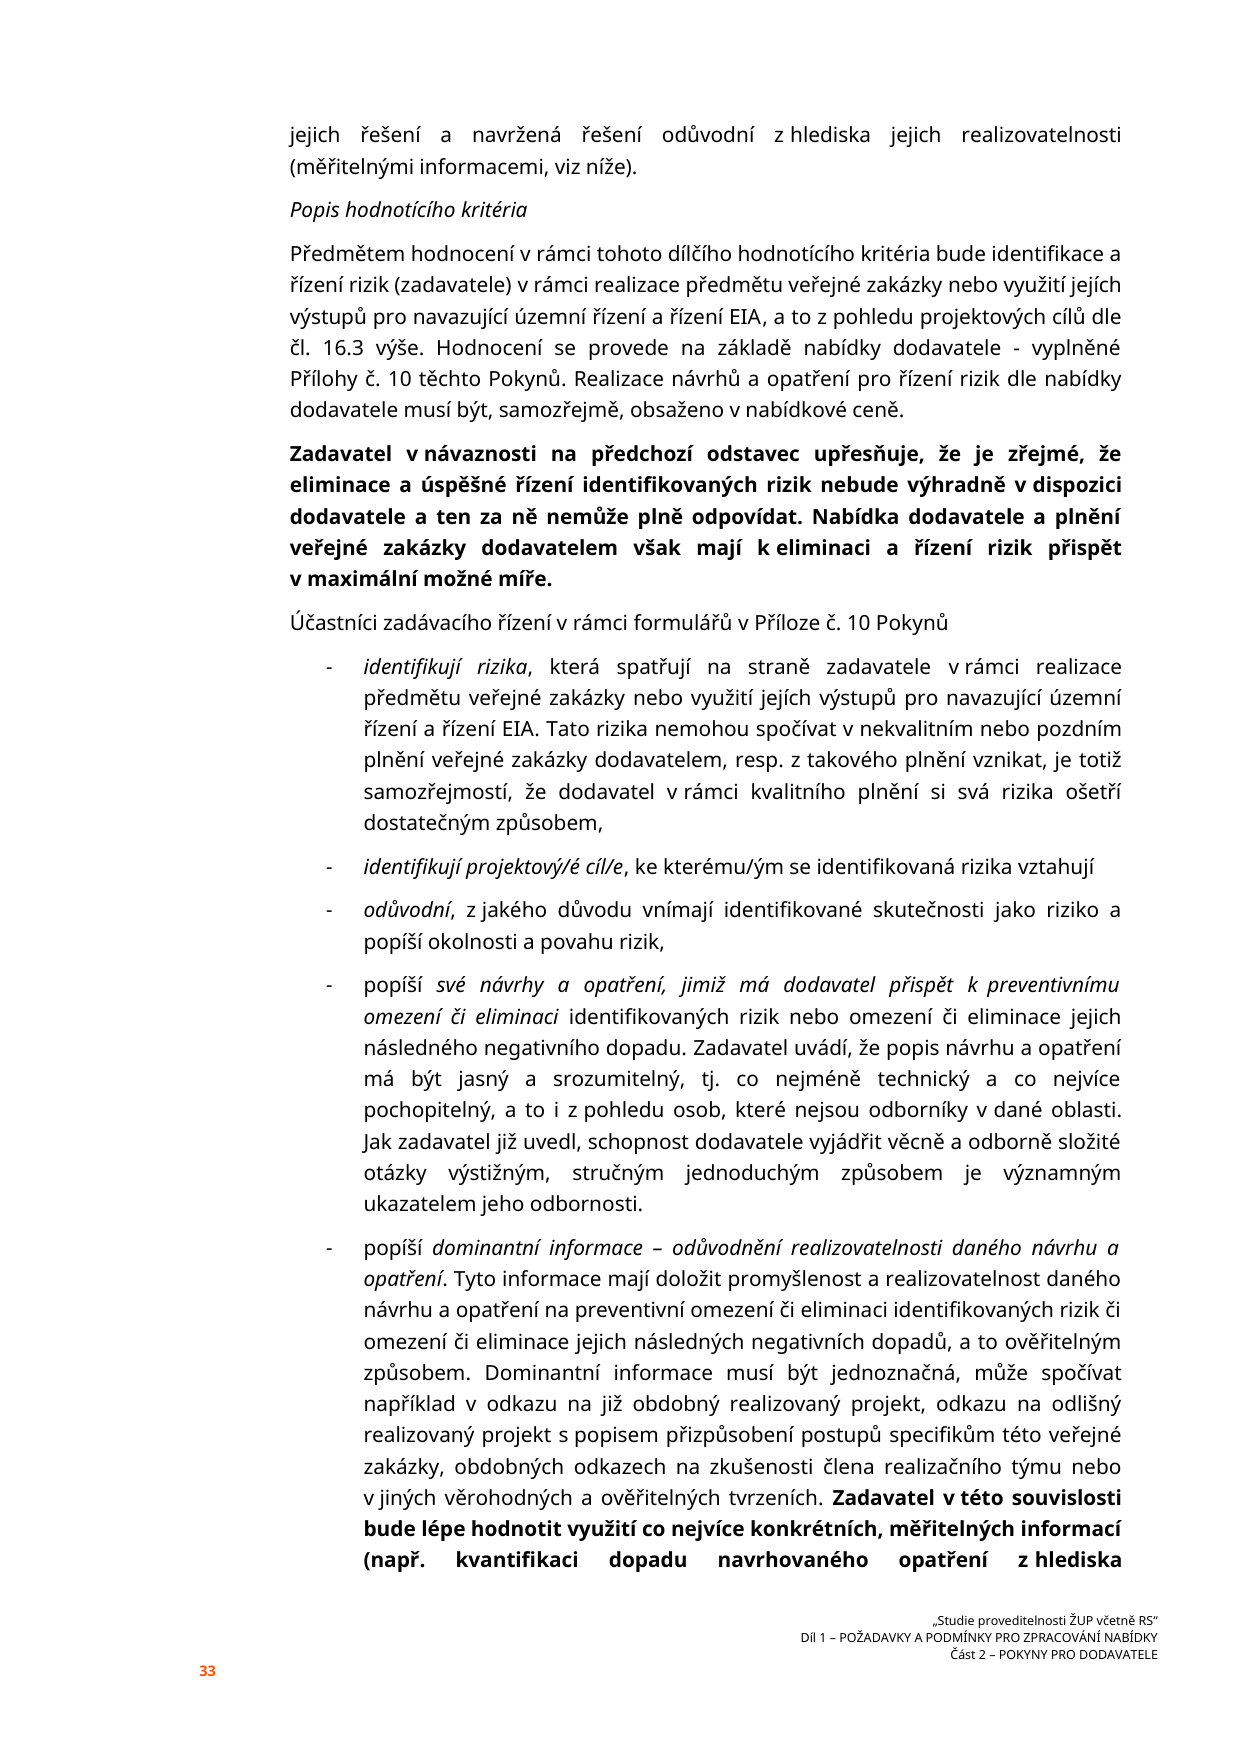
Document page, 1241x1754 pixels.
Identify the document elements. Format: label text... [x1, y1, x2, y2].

list odůvodní, z jakého důvodu vnímají identifikované skutečnosti jako riziko a popíší okolnosti a povahu rizik, [326, 896, 1122, 955]
text Účastníci zadávacího řízení v rámci formulářů v Příloze č. 10 Pokynů [216, 608, 1122, 637]
text Zadavatel v návaznosti na předchozí odstavec upřesňuje, že je zřejmé, že eliminace a úspěšné řízení identifikovaných rizik nebude výhradně v dispozici dodavatele a ten za ně nemůže plně odpovídat. Nabídka dodavatele a plnění veřejné zakázky dodavatelem však mají k eliminaci a řízení rizik přispět v maximální možné míře. [289, 439, 1122, 593]
list identifikují projektový/é cíl/e, ke kterému/ým se identifikovaná rizika vztahují [326, 852, 1122, 880]
text Popis hodnotícího kritéria [216, 196, 1122, 224]
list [326, 1233, 1122, 1574]
list identifikují rizika, která spatřují na straně zadavatele v rámci realizace předmětu veřejné zakázky nebo využití jejích výstupů pro navazující územní řízení a řízení EIA. Tato rizika nemohou spočívat v nekvalitním nebo pozdním plnění veřejné zakázky dodavatelem, resp. z takového plnění vznikat, je totiž samozřejmostí, že dodavatel v rámci kvalitního plnění si svá rizika ošetří dostatečným způsobem, [326, 652, 1122, 837]
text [289, 121, 1122, 180]
list popíší své návrhy a opatření, jimiž má dodavatel přispět k preventivnímu omezení či eliminaci identifikovaných rizik nebo omezení či eliminace jejich následného negativního dopadu. Zadavatel uvádí, že popis návrhu a opatření má být jasný a srozumitelný, tj. co nejméně technický a co nejvíce pochopitelný, a to i z pohledu osob, které nejsou odborníky v dané oblasti. Jak zadavatel již uvedl, schopnost dodavatele vyjádřit věcně a odborně složité otázky výstižným, stručným jednoduchým způsobem je významným ukazatelem jeho odbornosti. [326, 971, 1122, 1218]
text Předmětem hodnocení v rámci tohoto dílčího hodnotícího kritéria bude identifikace a řízení rizik (zadavatele) v rámci realizace předmětu veřejné zakázky nebo využití jejích výstupů pro navazující územní řízení a řízení EIA, a to z pohledu projektových cílů dle čl. 16.3 výše. Hodnocení se provede na základě nabídky dodavatele - vyplněné Přílohy č. 10 těchto Pokynů. Realizace návrhů a opatření pro řízení rizik dle nabídky dodavatele musí být, samozřejmě, obsaženo v nabídkové ceně. [289, 239, 1122, 424]
